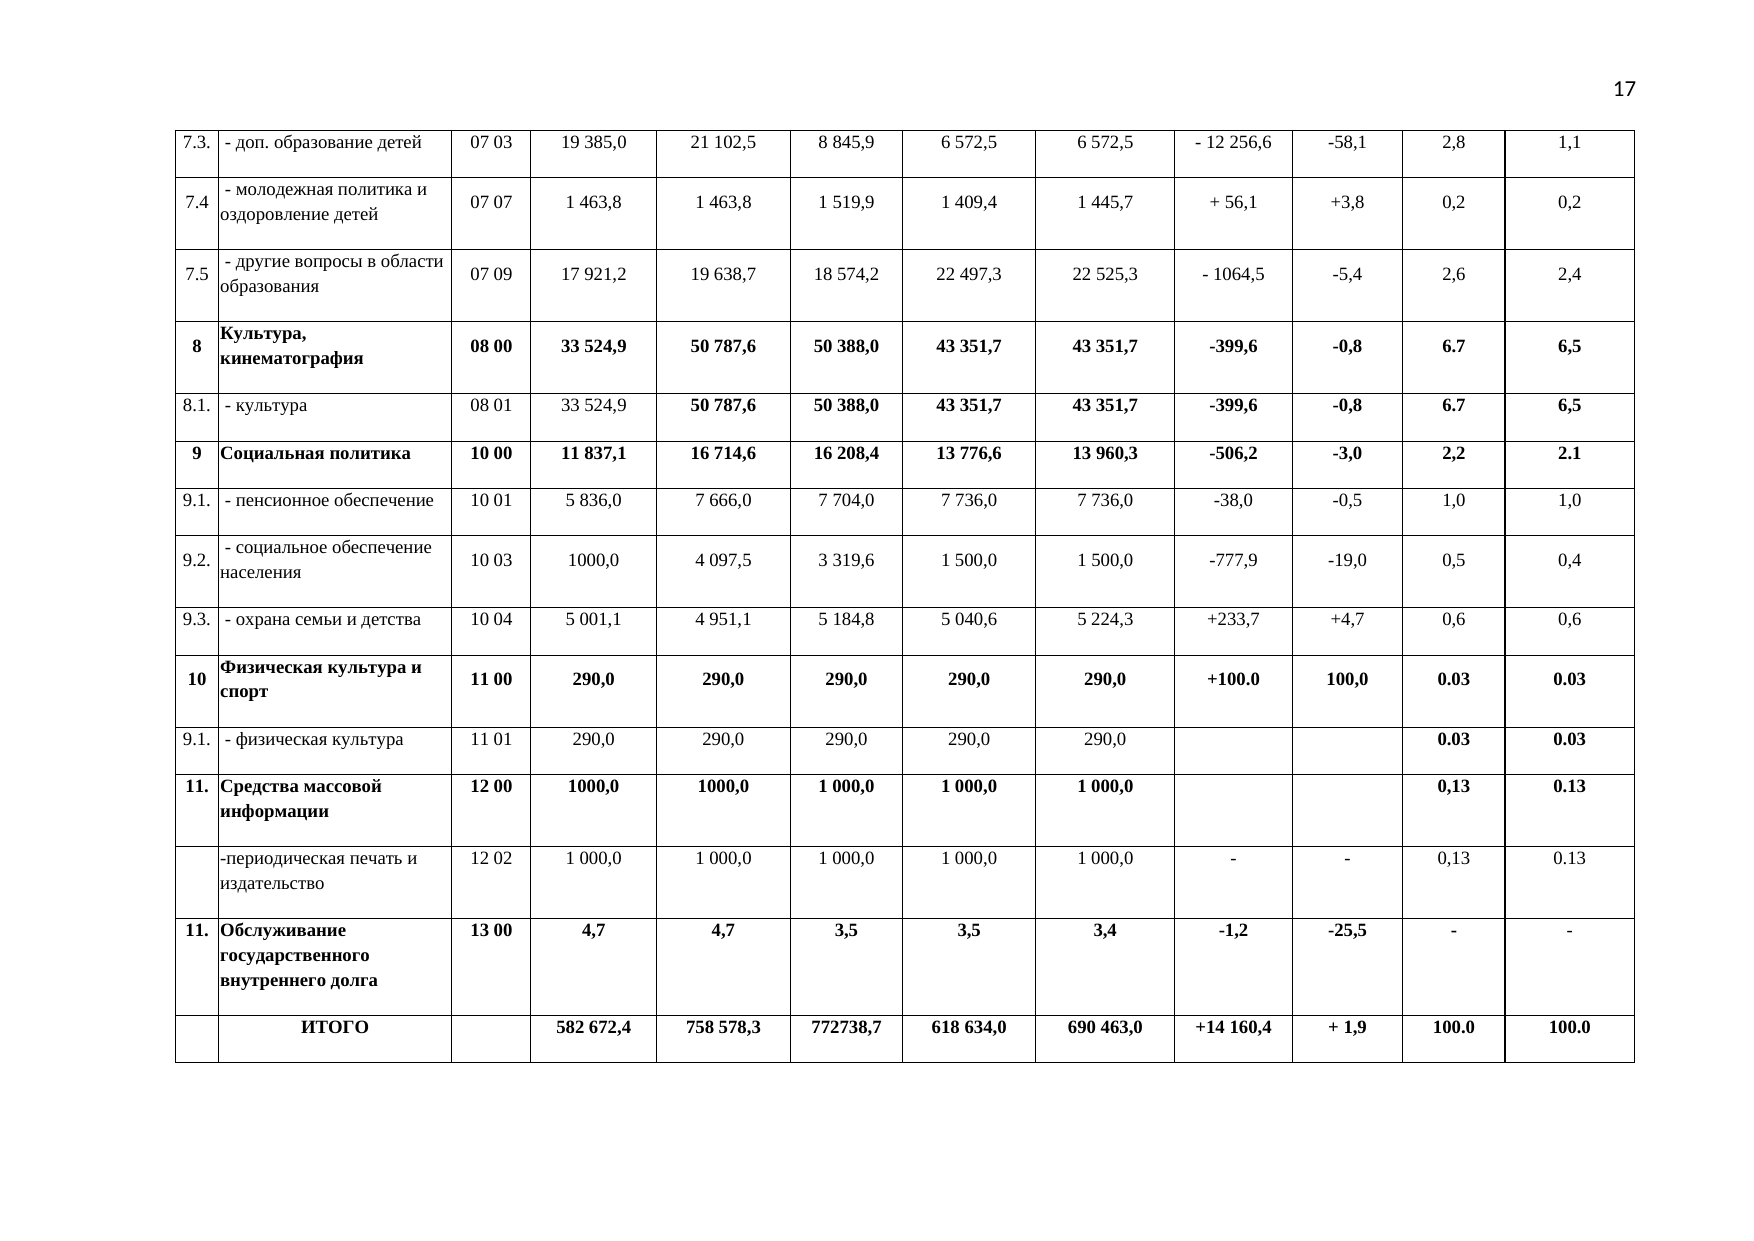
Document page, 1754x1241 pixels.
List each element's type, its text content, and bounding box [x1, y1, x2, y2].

table_cell - [1506, 919, 1634, 1015]
table_cell 3,4 [1036, 919, 1174, 1015]
table_cell 19 638,7 [657, 250, 790, 321]
table_cell 1 500,0 [1036, 536, 1174, 607]
table_cell - доп. образование детей [219, 131, 451, 177]
table_cell 43 351,7 [903, 322, 1035, 393]
table_cell 9.3. [176, 608, 218, 654]
table_cell 1 445,7 [1036, 178, 1174, 249]
table_cell [176, 847, 218, 918]
table_cell 3,5 [791, 919, 902, 1015]
table_cell 8 [176, 322, 218, 393]
table_cell 5 001,1 [531, 608, 656, 654]
table_cell 13 960,3 [1036, 442, 1174, 488]
table_cell 2,6 [1403, 250, 1504, 321]
table_cell -399,6 [1175, 322, 1292, 393]
table_cell 0.03 [1403, 728, 1504, 774]
table_cell 08 00 [452, 322, 530, 393]
table_cell 0,2 [1403, 178, 1504, 249]
table_cell [1293, 775, 1402, 846]
table_cell 6.7 [1403, 322, 1504, 393]
table_cell 7.4 [176, 178, 218, 249]
table_cell +4,7 [1293, 608, 1402, 654]
table_cell -3,0 [1293, 442, 1402, 488]
table_cell 7 704,0 [791, 489, 902, 535]
table_cell 1,0 [1403, 489, 1504, 535]
table_cell 07 09 [452, 250, 530, 321]
table_cell 1 000,0 [1036, 775, 1174, 846]
table_cell 7.5 [176, 250, 218, 321]
table_cell -0,8 [1293, 322, 1402, 393]
table_cell 12 00 [452, 775, 530, 846]
table_cell 290,0 [531, 656, 656, 727]
table_cell [1293, 728, 1402, 774]
table_cell 0.03 [1506, 656, 1634, 727]
table_cell +233,7 [1175, 608, 1292, 654]
table_cell 7 666,0 [657, 489, 790, 535]
table_cell 290,0 [903, 656, 1035, 727]
table_cell 100.0 [1506, 1016, 1634, 1062]
table_cell - 12 256,6 [1175, 131, 1292, 177]
table_cell -1,2 [1175, 919, 1292, 1015]
table_cell 10 00 [452, 442, 530, 488]
table_cell ИТОГО [219, 1016, 451, 1062]
table_cell 0,13 [1403, 775, 1504, 846]
table_cell 9.1. [176, 728, 218, 774]
table_cell 1 000,0 [531, 847, 656, 918]
table_cell 0,2 [1506, 178, 1634, 249]
table_cell 0,4 [1506, 536, 1634, 607]
table_cell 43 351,7 [1036, 394, 1174, 441]
table_cell -0,5 [1293, 489, 1402, 535]
table_cell 0.03 [1506, 728, 1634, 774]
table_cell 8 845,9 [791, 131, 902, 177]
table_cell 290,0 [1036, 656, 1174, 727]
table_cell 6 572,5 [1036, 131, 1174, 177]
table_cell - [1293, 847, 1402, 918]
table_cell 1 000,0 [791, 775, 902, 846]
table_cell - молодежная политика и оздоровление детей [219, 178, 451, 249]
table_cell 1000,0 [531, 536, 656, 607]
table_cell 0,13 [1403, 847, 1504, 918]
table_cell 290,0 [657, 656, 790, 727]
table_cell 11 01 [452, 728, 530, 774]
table_cell 1 000,0 [1036, 847, 1174, 918]
table_cell [452, 1016, 530, 1062]
table_cell Культура, кинематография [219, 322, 451, 393]
table_cell [176, 1016, 218, 1062]
table_cell 100,0 [1293, 656, 1402, 727]
table_cell 9.1. [176, 489, 218, 535]
table_cell 19 385,0 [531, 131, 656, 177]
table_cell 5 184,8 [791, 608, 902, 654]
table_cell 290,0 [1036, 728, 1174, 774]
table_cell - культура [219, 394, 451, 441]
table_cell -периодическая печать и издательство [219, 847, 451, 918]
table_cell 11. [176, 775, 218, 846]
table_cell 13 776,6 [903, 442, 1035, 488]
table_cell -58,1 [1293, 131, 1402, 177]
table_cell 10 03 [452, 536, 530, 607]
table_cell 5 040,6 [903, 608, 1035, 654]
table_cell 1 463,8 [657, 178, 790, 249]
table_cell 3,5 [903, 919, 1035, 1015]
table_cell 10 [176, 656, 218, 727]
table_cell 758 578,3 [657, 1016, 790, 1062]
table_cell 1 000,0 [791, 847, 902, 918]
table_cell - другие вопросы в области образования [219, 250, 451, 321]
table_cell 6.7 [1403, 394, 1504, 441]
table_cell 50 388,0 [791, 322, 902, 393]
table_cell 07 07 [452, 178, 530, 249]
table_cell 6,5 [1506, 322, 1634, 393]
table_cell 582 672,4 [531, 1016, 656, 1062]
table_cell -38,0 [1175, 489, 1292, 535]
table_cell 4,7 [657, 919, 790, 1015]
table_cell 1,0 [1506, 489, 1634, 535]
table_cell 3 319,6 [791, 536, 902, 607]
table_cell 11. [176, 919, 218, 1015]
table_cell 290,0 [791, 656, 902, 727]
table_cell 5 836,0 [531, 489, 656, 535]
table_cell +100.0 [1175, 656, 1292, 727]
table_cell 0,6 [1403, 608, 1504, 654]
table_cell 21 102,5 [657, 131, 790, 177]
table_cell 690 463,0 [1036, 1016, 1174, 1062]
table_cell 1 000,0 [657, 847, 790, 918]
table_cell 2,2 [1403, 442, 1504, 488]
table_cell 33 524,9 [531, 322, 656, 393]
table_cell - [1403, 919, 1504, 1015]
table_cell 7 736,0 [1036, 489, 1174, 535]
table_cell 33 524,9 [531, 394, 656, 441]
table_cell 8.1. [176, 394, 218, 441]
table_cell 7 736,0 [903, 489, 1035, 535]
table_cell + 56,1 [1175, 178, 1292, 249]
table_cell 4 097,5 [657, 536, 790, 607]
table_cell Социальная политика [219, 442, 451, 488]
table_cell 290,0 [657, 728, 790, 774]
table_cell -506,2 [1175, 442, 1292, 488]
table_cell 290,0 [903, 728, 1035, 774]
table_cell 1 500,0 [903, 536, 1035, 607]
table_cell 6,5 [1506, 394, 1634, 441]
table_cell 17 921,2 [531, 250, 656, 321]
table_cell 16 714,6 [657, 442, 790, 488]
table_cell 1,1 [1506, 131, 1634, 177]
table_cell 2,4 [1506, 250, 1634, 321]
table_cell +3,8 [1293, 178, 1402, 249]
table_cell 08 01 [452, 394, 530, 441]
table_cell 11 837,1 [531, 442, 656, 488]
table_cell 4 951,1 [657, 608, 790, 654]
table_cell 18 574,2 [791, 250, 902, 321]
table_cell - физическая культура [219, 728, 451, 774]
table_cell 0.03 [1403, 656, 1504, 727]
table_cell - пенсионное обеспечение [219, 489, 451, 535]
table_cell 11 00 [452, 656, 530, 727]
table_cell 0,5 [1403, 536, 1504, 607]
table_cell 2,8 [1403, 131, 1504, 177]
table_cell 12 02 [452, 847, 530, 918]
table_cell 10 01 [452, 489, 530, 535]
table_cell 1 519,9 [791, 178, 902, 249]
table_cell 9.2. [176, 536, 218, 607]
table_cell -25,5 [1293, 919, 1402, 1015]
table_cell 0,6 [1506, 608, 1634, 654]
table_cell 290,0 [531, 728, 656, 774]
table_cell 43 351,7 [903, 394, 1035, 441]
table_cell -399,6 [1175, 394, 1292, 441]
table_cell - охрана семьи и детства [219, 608, 451, 654]
table_cell Физическая культура и спорт [219, 656, 451, 727]
table_cell -777,9 [1175, 536, 1292, 607]
table_cell 50 787,6 [657, 394, 790, 441]
table_cell -0,8 [1293, 394, 1402, 441]
table_cell +14 160,4 [1175, 1016, 1292, 1062]
table_cell 50 388,0 [791, 394, 902, 441]
table_cell 1000,0 [531, 775, 656, 846]
table_cell [1175, 728, 1292, 774]
table_cell - [1175, 847, 1292, 918]
table_cell 07 03 [452, 131, 530, 177]
table_cell 618 634,0 [903, 1016, 1035, 1062]
table_cell 1000,0 [657, 775, 790, 846]
table_cell 4,7 [531, 919, 656, 1015]
table_cell 13 00 [452, 919, 530, 1015]
table_cell [1175, 775, 1292, 846]
table_cell 290,0 [791, 728, 902, 774]
table_cell + 1,9 [1293, 1016, 1402, 1062]
table_cell - социальное обеспечение населения [219, 536, 451, 607]
table_cell 1 000,0 [903, 775, 1035, 846]
table_cell -5,4 [1293, 250, 1402, 321]
table_cell 1 463,8 [531, 178, 656, 249]
table_cell 0.13 [1506, 847, 1634, 918]
table_cell 50 787,6 [657, 322, 790, 393]
table_cell 1 000,0 [903, 847, 1035, 918]
table_cell 6 572,5 [903, 131, 1035, 177]
table_cell Средства массовой информации [219, 775, 451, 846]
table_cell - 1064,5 [1175, 250, 1292, 321]
table_cell 5 224,3 [1036, 608, 1174, 654]
table_cell 9 [176, 442, 218, 488]
table_cell 10 04 [452, 608, 530, 654]
table_cell 22 525,3 [1036, 250, 1174, 321]
table_cell 0.13 [1506, 775, 1634, 846]
table_cell 16 208,4 [791, 442, 902, 488]
table_cell -19,0 [1293, 536, 1402, 607]
table_cell 772738,7 [791, 1016, 902, 1062]
table_cell Обслуживание государственного внутреннего долга [219, 919, 451, 1015]
table_cell 100.0 [1403, 1016, 1504, 1062]
table_cell 22 497,3 [903, 250, 1035, 321]
table_cell 43 351,7 [1036, 322, 1174, 393]
table_cell 2.1 [1506, 442, 1634, 488]
table_cell 7.3. [176, 131, 218, 177]
table_cell 1 409,4 [903, 178, 1035, 249]
